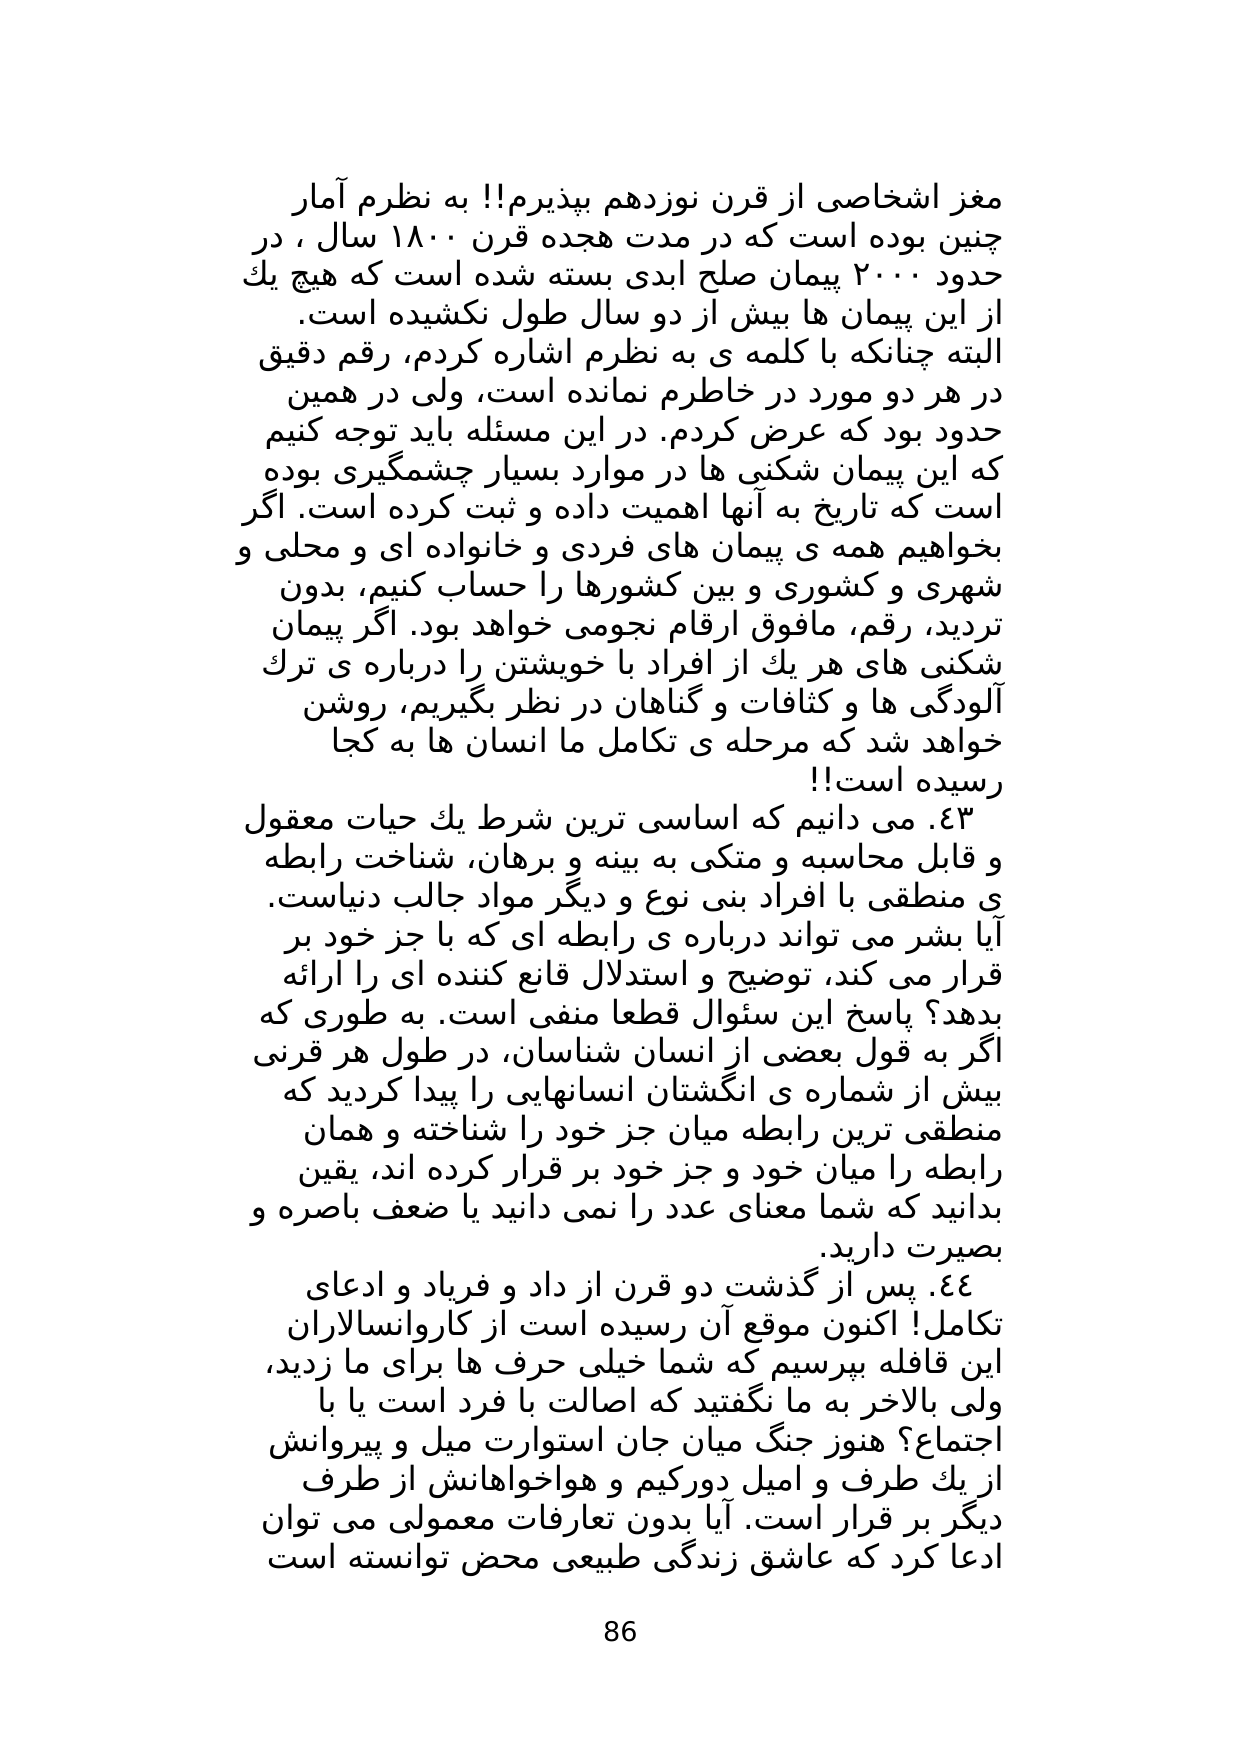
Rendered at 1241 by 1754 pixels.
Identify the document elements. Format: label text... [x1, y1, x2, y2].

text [236, 1265, 1004, 1576]
text ٤٣. مى دانيم كه اساسى ترين شرط يك حيات معقول و قابل محاسبه و متكى به بينه و برهان، شناخت رابطه ى منطقى با افراد بنى نوع و ديگر مواد جالب دنياست. آيا بشر مى تواند درباره ى رابطه اى كه با جز خود بر قرار مى كند، توضيح و استدلال قانع كننده اى را ارائه بدهد؟ پاسخ اين سئوال قطعا منفى است. به طورى كه اگر به قول بعضى از انسان شناسان، در طول هر قرنى بيش از شماره ى انگشتان انسانهايى را پيدا كرديد كه منطقى ترين رابطه ميان جز خود را شناخته و همان رابطه را ميان خود و جز خود بر قرار كرده اند، يقين بدانيد كه شما معناى عدد را نمى دانيد يا ضعف باصره و بصيرت داريد. [236, 799, 1004, 1265]
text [236, 177, 1004, 799]
